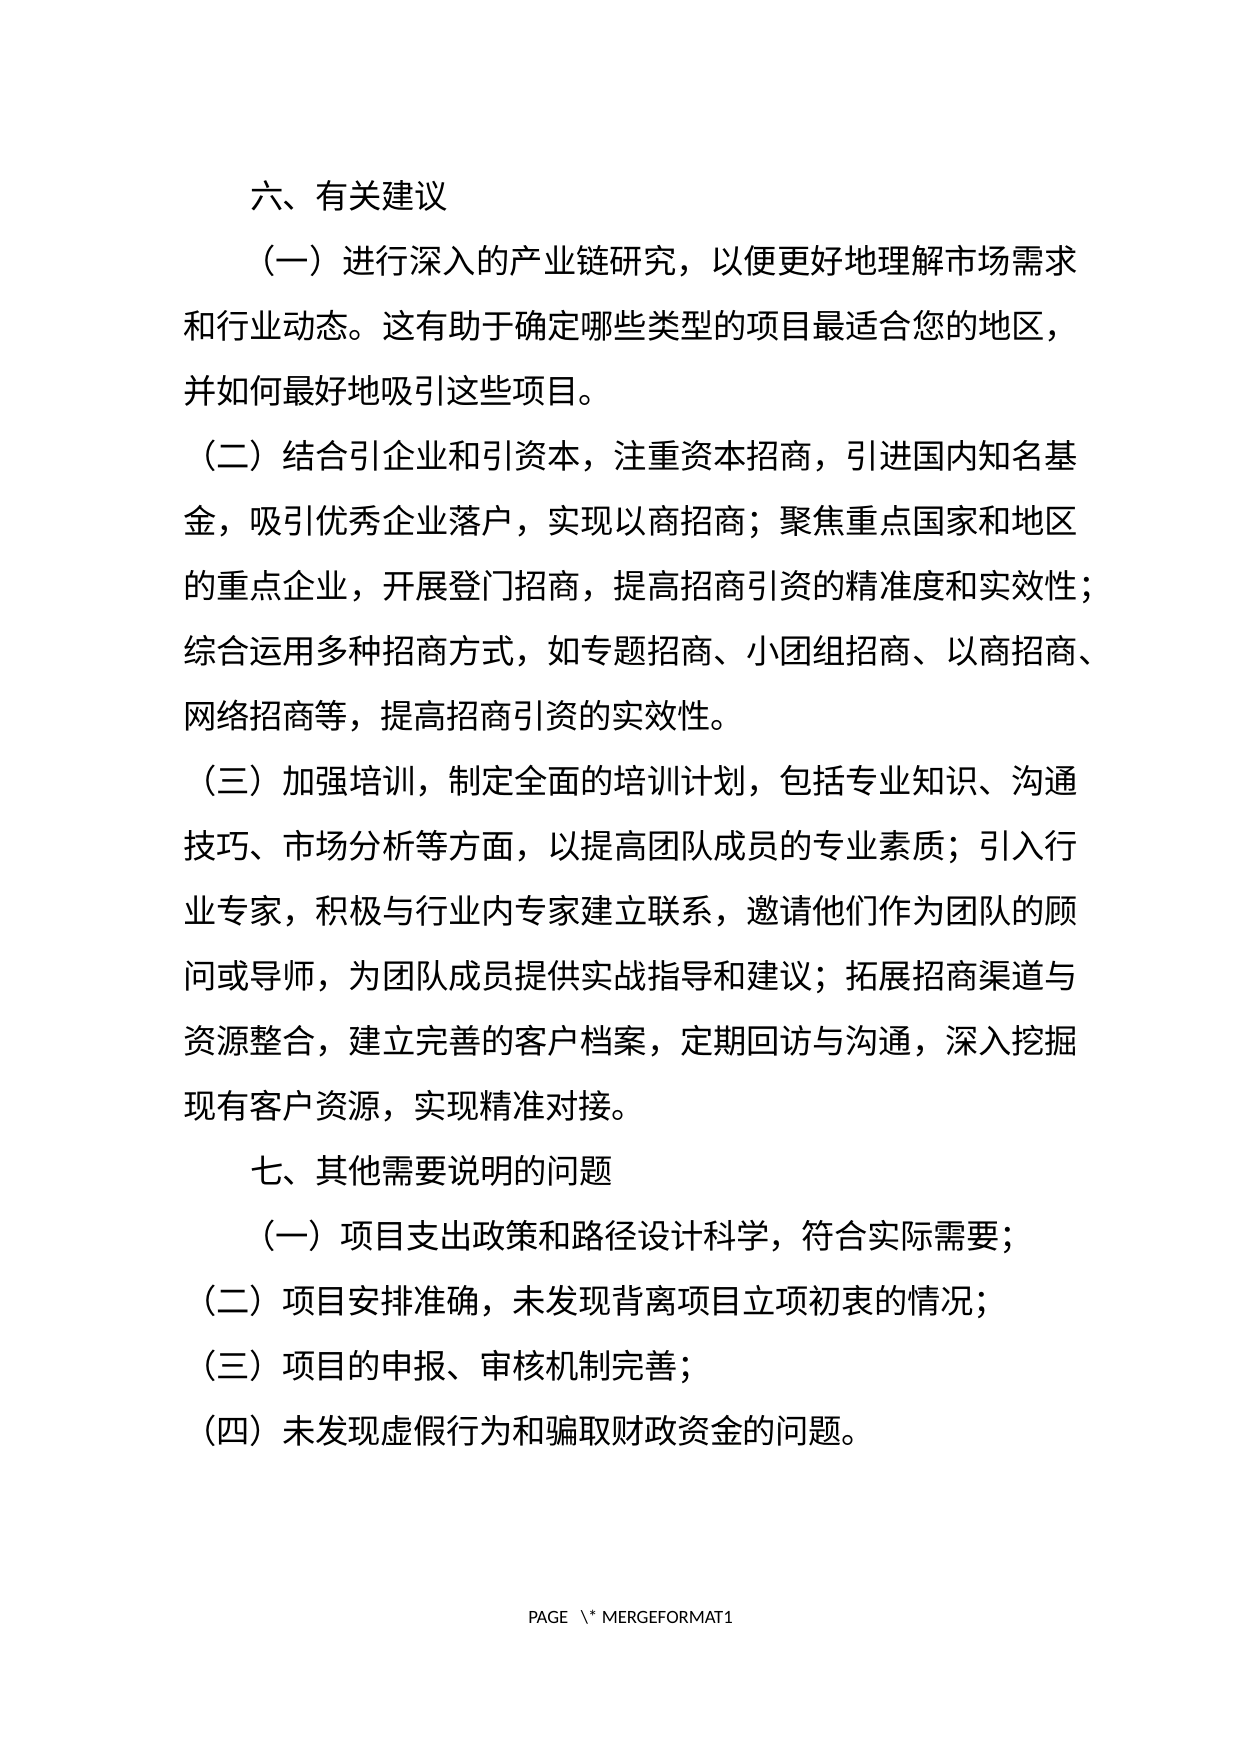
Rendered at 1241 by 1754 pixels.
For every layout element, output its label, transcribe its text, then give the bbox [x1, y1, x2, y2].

text 六、有关建议 [183, 162, 1078, 227]
text （一）项目支出政策和路径设计科学，符合实际需要； （二）项目安排准确，未发现背离项目立项初衷的情况； （三）项目的申报、审核机制完善； （四）未发现虚假行为和骗取财政资金的问题。 [183, 1202, 1078, 1462]
text （一）进行深入的产业链研究，以便更好地理解市场需求和行业动态。这有助于确定哪些类型的项目最适合您的地区，并如何最好地吸引这些项目。 （二）结合引企业和引资本，注重资本招商，引进国内知名基金，吸引优秀企业落户，实现以商招商；聚焦重点国家和地区的重点企业，开展登门招商，提高招商引资的精准度和实效性；综合运用多种招商方式，如专题招商、小团组招商、以商招商、网络招商等，提高招商引资的实效性。 （三）加强培训，制定全面的培训计划，包括专业知识、沟通技巧、市场分析等方面，以提高团队成员的专业素质；引入行业专家，积极与行业内专家建立联系，邀请他们作为团队的顾问或导师，为团队成员提供实战指导和建议；拓展招商渠道与资源整合，建立完善的客户档案，定期回访与沟通，深入挖掘现有客户资源，实现精准对接。 [183, 227, 1078, 1137]
text 七、其他需要说明的问题 [183, 1137, 1078, 1202]
